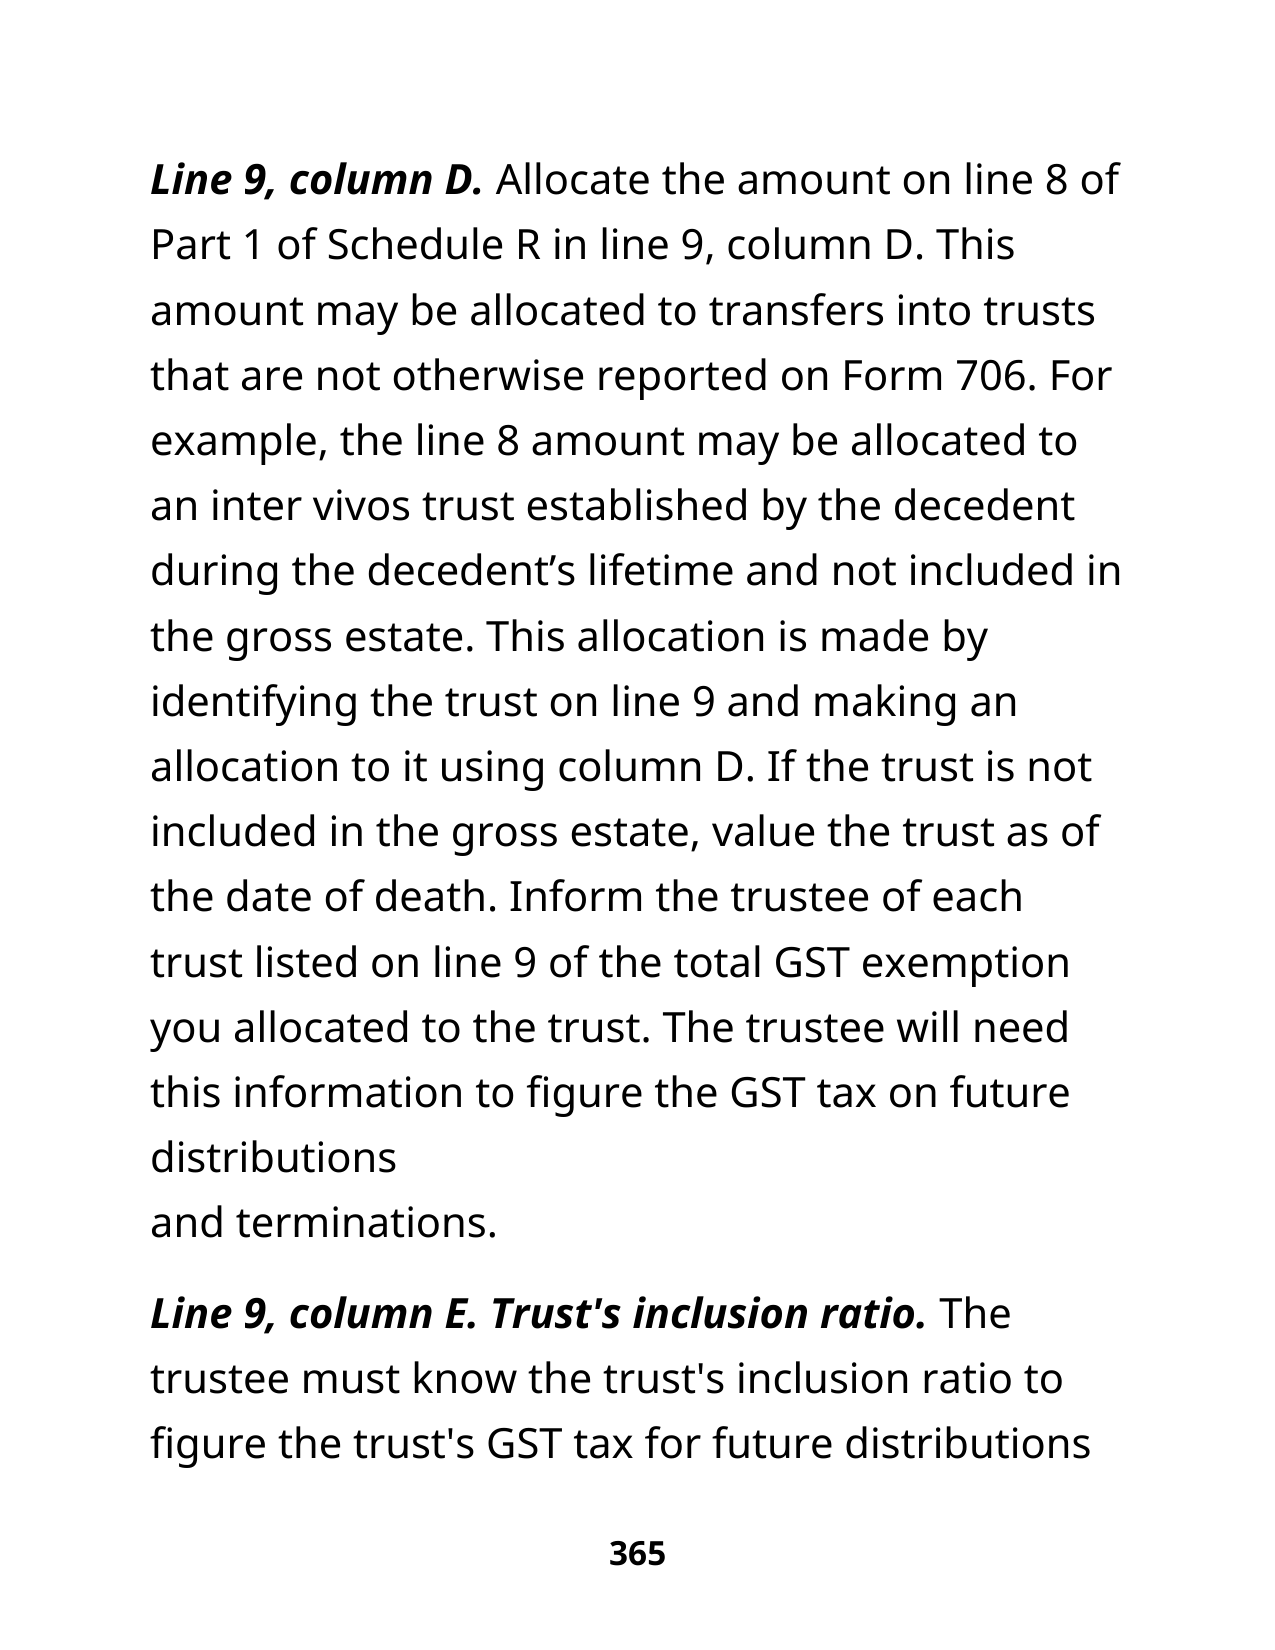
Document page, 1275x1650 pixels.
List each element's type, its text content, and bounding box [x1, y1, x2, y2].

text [150, 1283, 1125, 1471]
text Line 9, column D. Allocate the amount on line 8 of Part 1 of Schedule R in line 9, column D. This amount may be allocated to transfers into trusts that are not otherwise reported on Form 706. For example, the line 8 amount may be allocated to an inter vivos trust established by the decedent during the decedent’s lifetime and not included in the gross estate. This allocation is made by identifying the trust on line 9 and making an allocation to it using column D. If the trust is not included in the gross estate, value the trust as of the date of death. Inform the trustee of each trust listed on line 9 of the total GST exemption you allocated to the trust. The trustee will need this information to figure the GST tax on future distributions and terminations. [150, 150, 1125, 1250]
